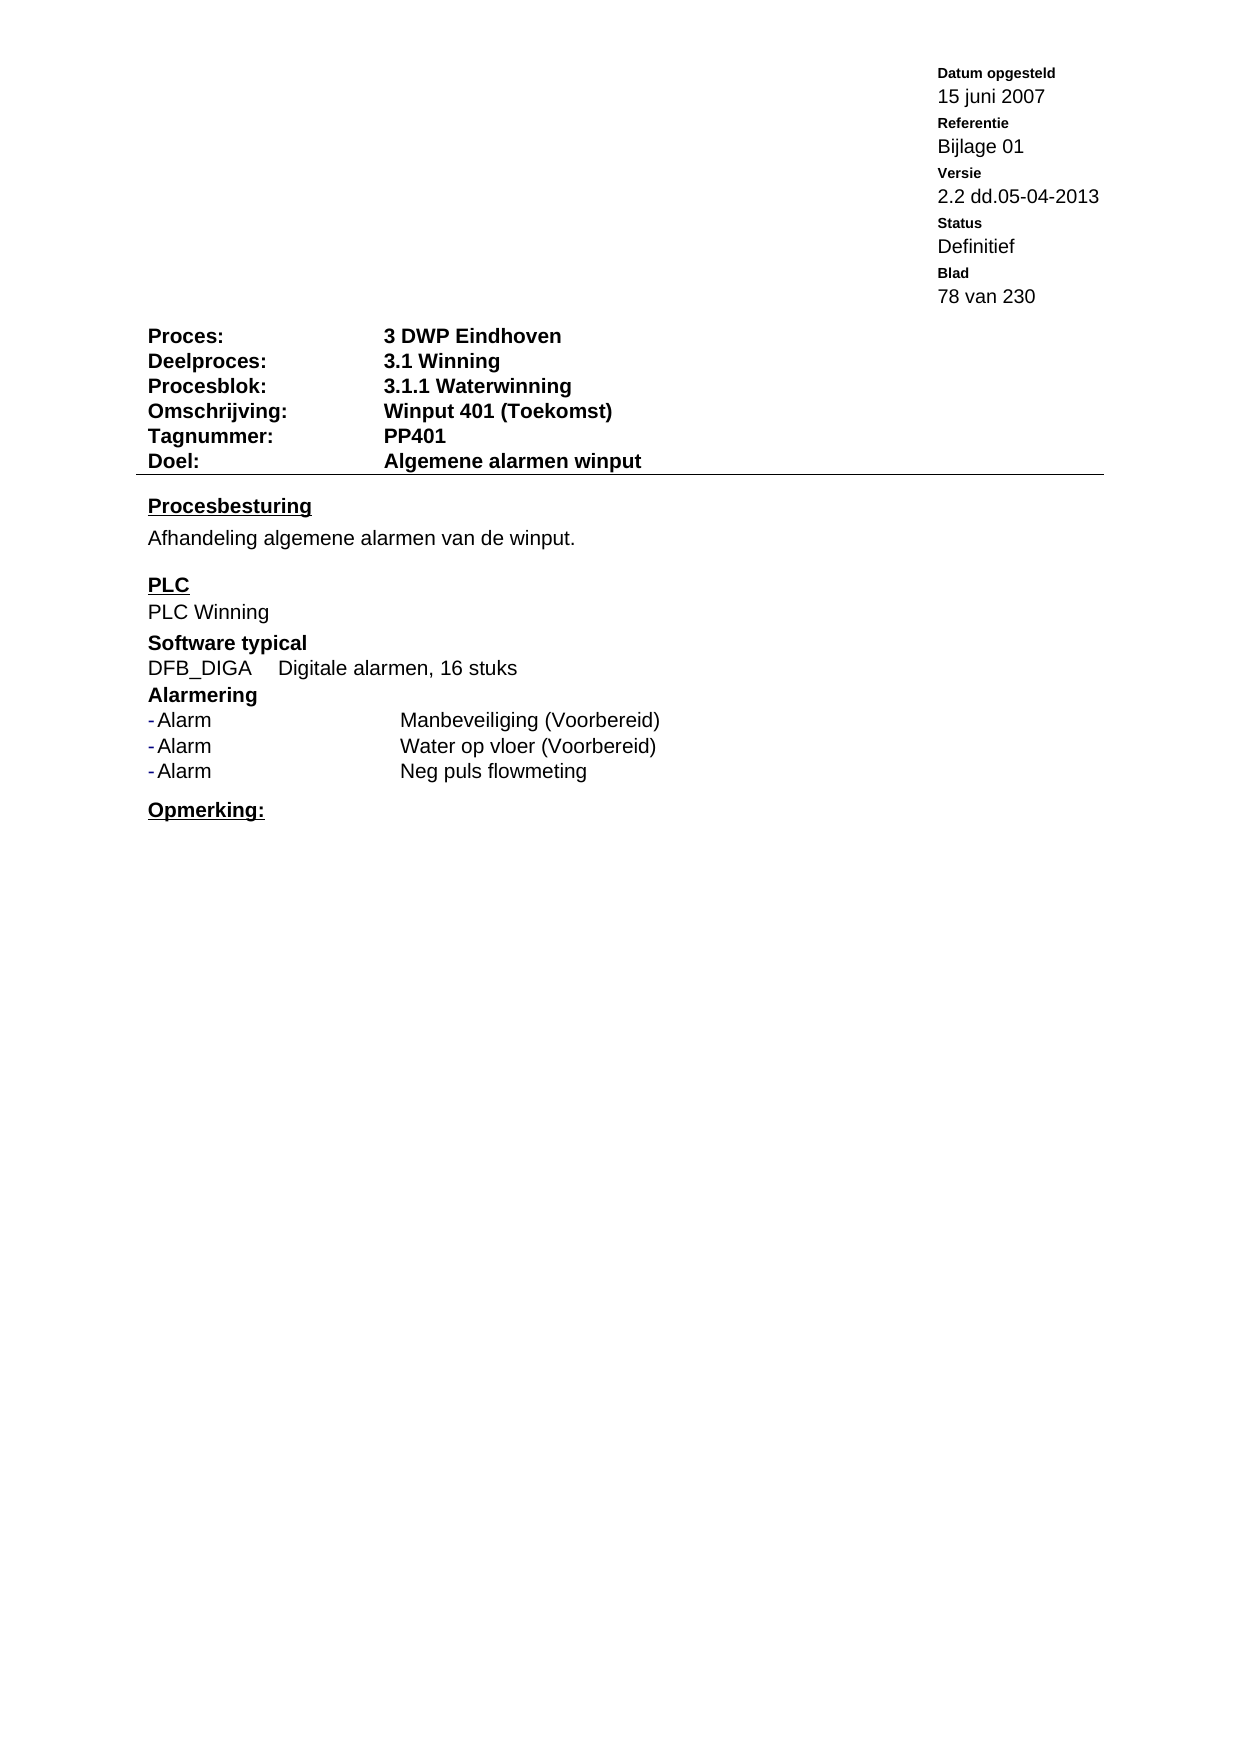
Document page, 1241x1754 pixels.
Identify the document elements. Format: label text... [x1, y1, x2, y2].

text - Alarm Neg puls flowmeting [148, 758, 1148, 783]
text Afhandeling algemene alarmen van de winput. [148, 525, 1148, 550]
text - Alarm Water op vloer (Voorbereid) [148, 733, 1148, 758]
text - Alarm Manbeveiliging (Voorbereid) [148, 708, 1148, 733]
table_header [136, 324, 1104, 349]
text PLC [148, 572, 1148, 597]
text Opmerking: [148, 797, 1148, 822]
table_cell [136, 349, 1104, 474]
text Software typical [148, 630, 1148, 655]
text DFB_DIGA Digitale alarmen, 16 stuks [148, 655, 1148, 680]
text Procesbesturing [148, 494, 1148, 519]
text PLC Winning [148, 599, 1148, 624]
text Alarmering [148, 682, 1148, 707]
